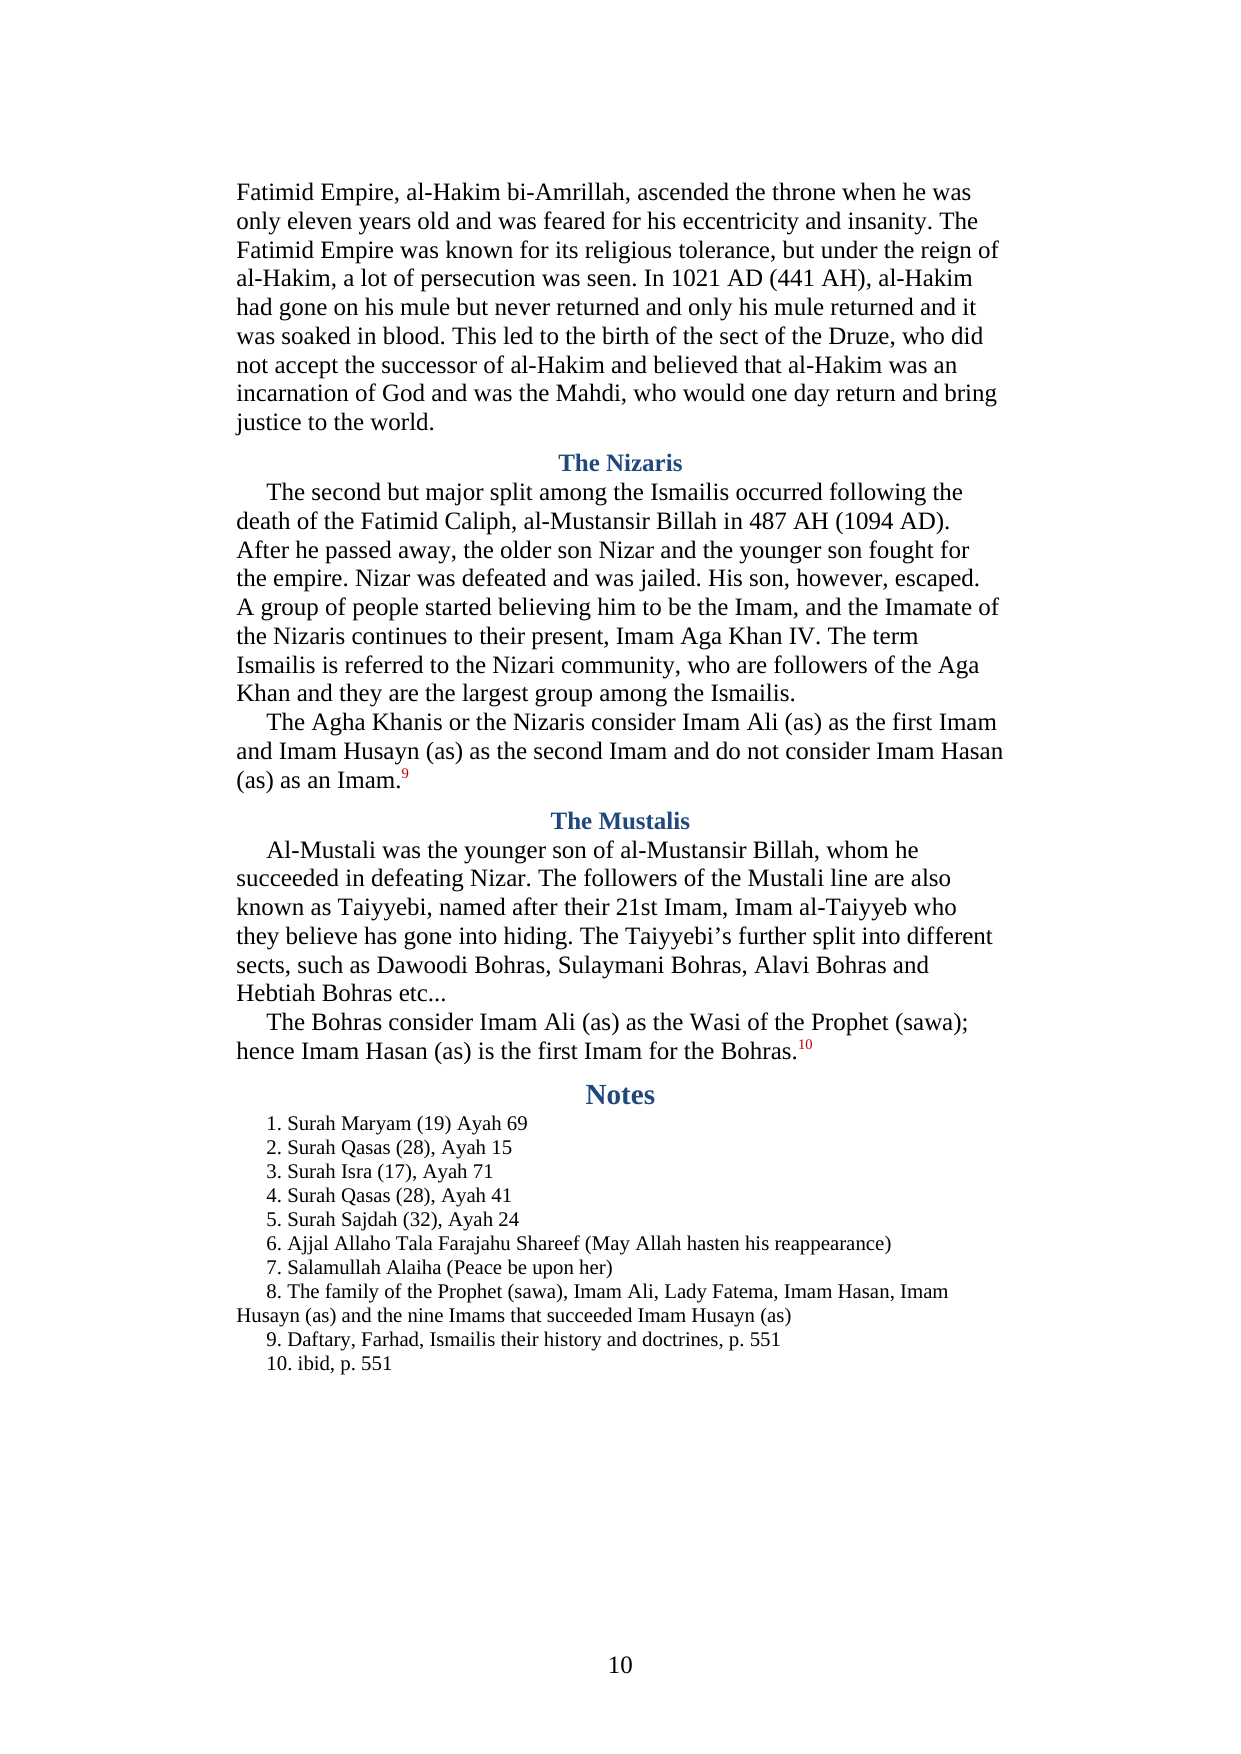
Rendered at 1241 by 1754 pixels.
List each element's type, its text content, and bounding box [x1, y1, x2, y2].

text 2. Surah Qasas (28), Ayah 15 [236, 1135, 1004, 1159]
text 6. Ajjal Allaho Tala Farajahu Shareef (May Allah hasten his reappearance) [236, 1231, 1004, 1255]
text 4. Surah Qasas (28), Ayah 41 [236, 1183, 1004, 1207]
text Al-Mustali was the younger son of al-Mustansir Billah, whom he succeeded in defeating Nizar. The followers of the Mustali line are also known as Taiyyebi, named after their 21st Imam, Imam al-Taiyyeb who they believe has gone into hiding. The Taiyyebi’s further split into different sects, such as Dawoodi Bohras, Sulaymani Bohras, Alavi Bohras and Hebtiah Bohras etc... [236, 835, 1004, 1007]
text 8. The family of the Prophet (sawa), Imam Ali, Lady Fatema, Imam Hasan, Imam Husayn (as) and the nine Imams that succeeded Imam Husayn (as) [236, 1279, 1004, 1327]
subtitle The Nizaris [236, 448, 1004, 477]
subtitle The Mustalis [236, 806, 1004, 835]
text The Bohras consider Imam Ali (as) as the Wasi of the Prophet (sawa); hence Imam Hasan (as) is the first Imam for the Bohras.10 [236, 1007, 1004, 1065]
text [236, 177, 1004, 436]
text The second but major split among the Ismailis occurred following the death of the Fatimid Caliph, al-Mustansir Billah in 487 AH (1094 AD). After he passed away, the older son Nizar and the younger son fought for the empire. Nizar was defeated and was jailed. His son, however, escaped. A group of people started believing him to be the Imam, and the Imamate of the Nizaris continues to their present, Imam Aga Khan IV. The term Ismailis is referred to the Nizari community, who are followers of the Aga Khan and they are the largest group among the Ismailis. [236, 477, 1004, 707]
text The Agha Khanis or the Nizaris consider Imam Ali (as) as the first Imam and Imam Husayn (as) as the second Imam and do not consider Imam Hasan (as) as an Imam.9 [236, 707, 1004, 793]
text 5. Surah Sajdah (32), Ayah 24 [236, 1207, 1004, 1231]
text 7. Salamullah Alaiha (Peace be upon her) [236, 1255, 1004, 1279]
text 10. ibid, p. 551 [236, 1351, 1004, 1375]
text 3. Surah Isra (17), Ayah 71 [236, 1159, 1004, 1183]
text 1. Surah Maryam (19) Ayah 69 [236, 1111, 1004, 1135]
subtitle Notes [236, 1077, 1004, 1111]
text 9. Daftary, Farhad, Ismailis their history and doctrines, p. 551 [236, 1327, 1004, 1351]
